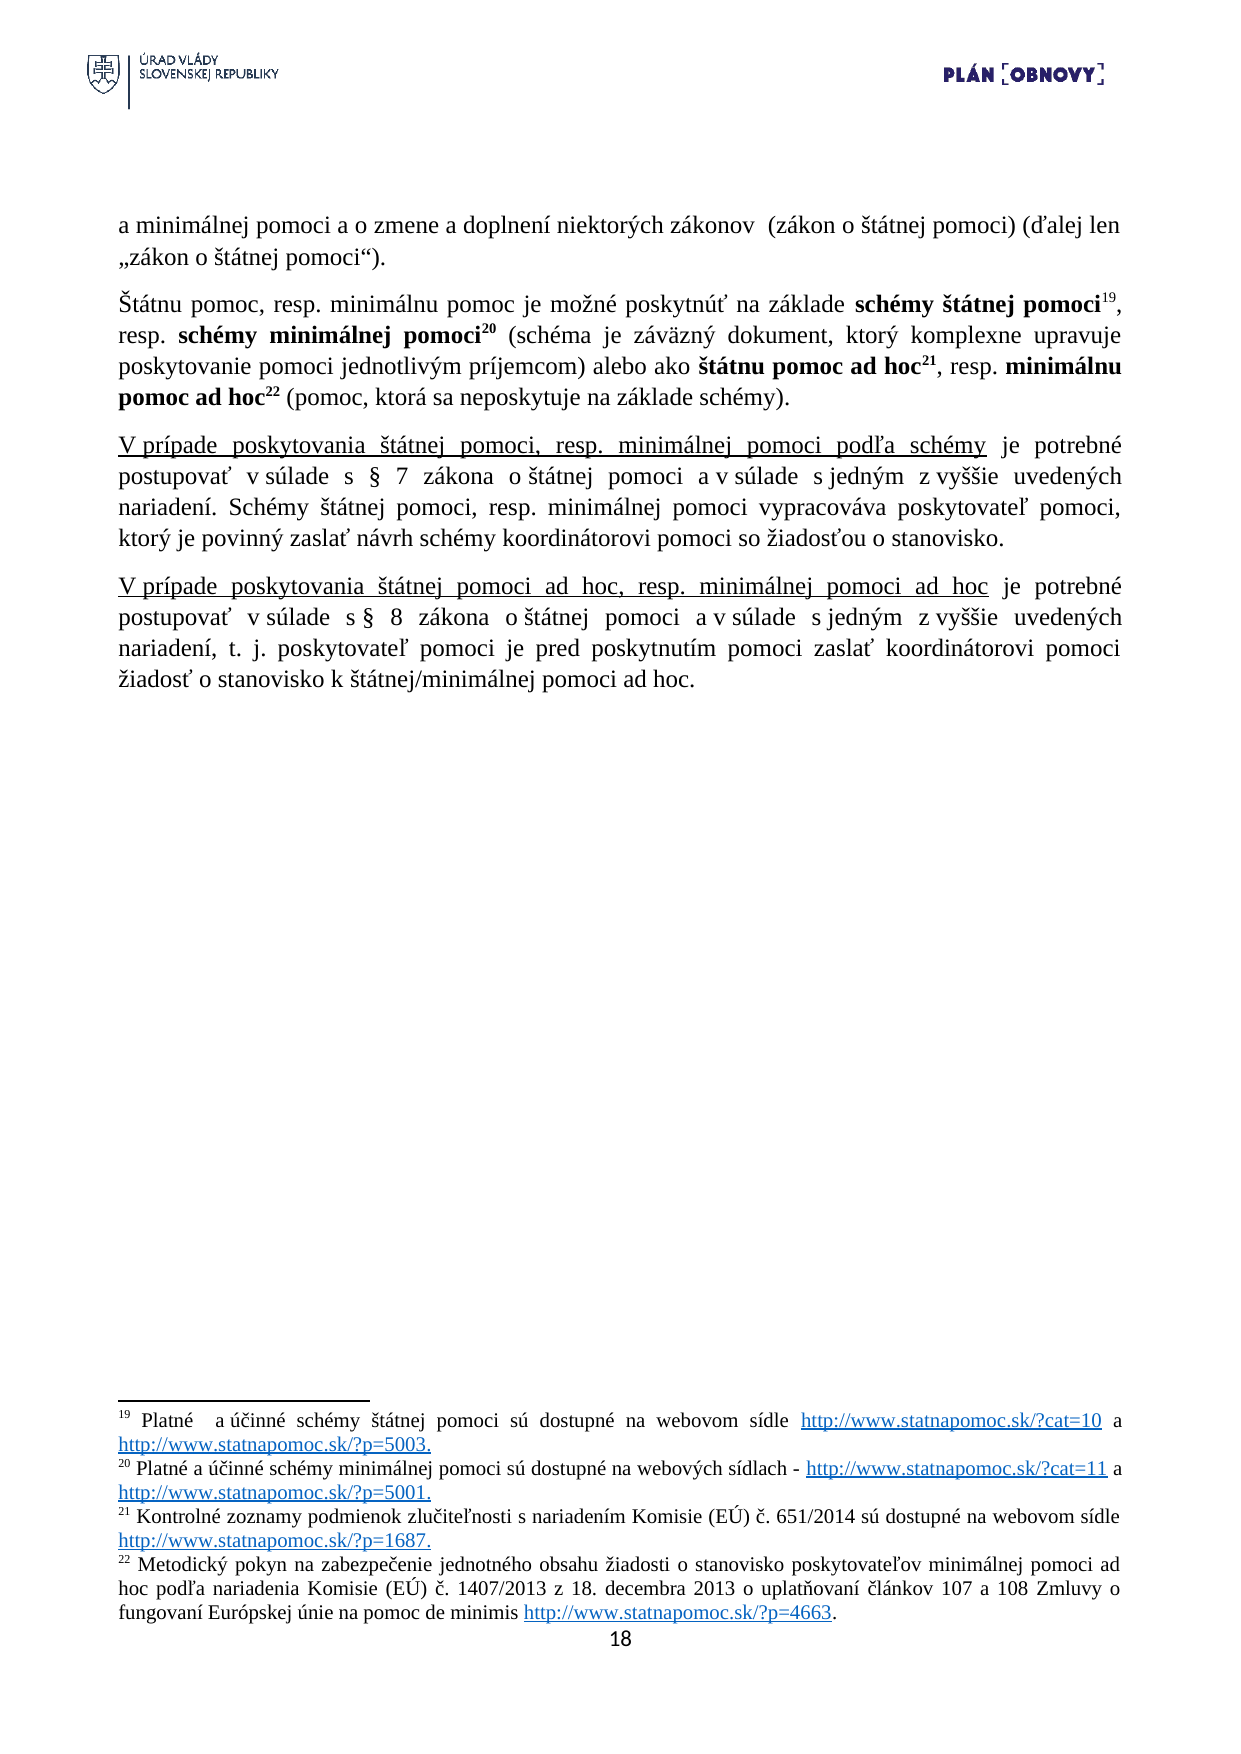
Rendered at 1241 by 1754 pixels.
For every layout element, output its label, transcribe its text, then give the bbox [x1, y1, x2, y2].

picture [932, 38, 1114, 109]
picture [66, 35, 305, 123]
text Štátnu pomoc, resp. minimálnu pomoc je možné poskytnúť na základe schémy štátnej pomoci, resp. schémy minimálnej pomoci (schéma je záväzný dokument, ktorý komplexne upravuje poskytovanie pomoci jednotlivým príjemcom) alebo ako štátnu pomoc ad hoc, resp. minimálnu pomoc ad hoc (pomoc, ktorá sa neposkytuje na základe schémy). [118, 289, 1122, 411]
text V prípade poskytovania štátnej pomoci ad hoc, resp. minimálnej pomoci ad hoc je potrebné postupovať v súlade s § 8 zákona o štátnej pomoci a v súlade s jedným z vyššie uvedených nariadení, t. j. poskytovateľ pomoci je pred poskytnutím pomoci zaslať koordinátorovi pomoci žiadosť o stanovisko k štátnej/minimálnej pomoci ad hoc. [118, 571, 1122, 693]
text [118, 211, 1122, 270]
text V prípade poskytovania štátnej pomoci, resp. minimálnej pomoci podľa schémy je potrebné postupovať v súlade s § 7 zákona o štátnej pomoci a v súlade s jedným z vyššie uvedených nariadení. Schémy štátnej pomoci, resp. minimálnej pomoci vypracováva poskytovateľ pomoci, ktorý je povinný zaslať návrh schémy koordinátorovi pomoci so žiadosťou o stanovisko. [118, 430, 1122, 552]
